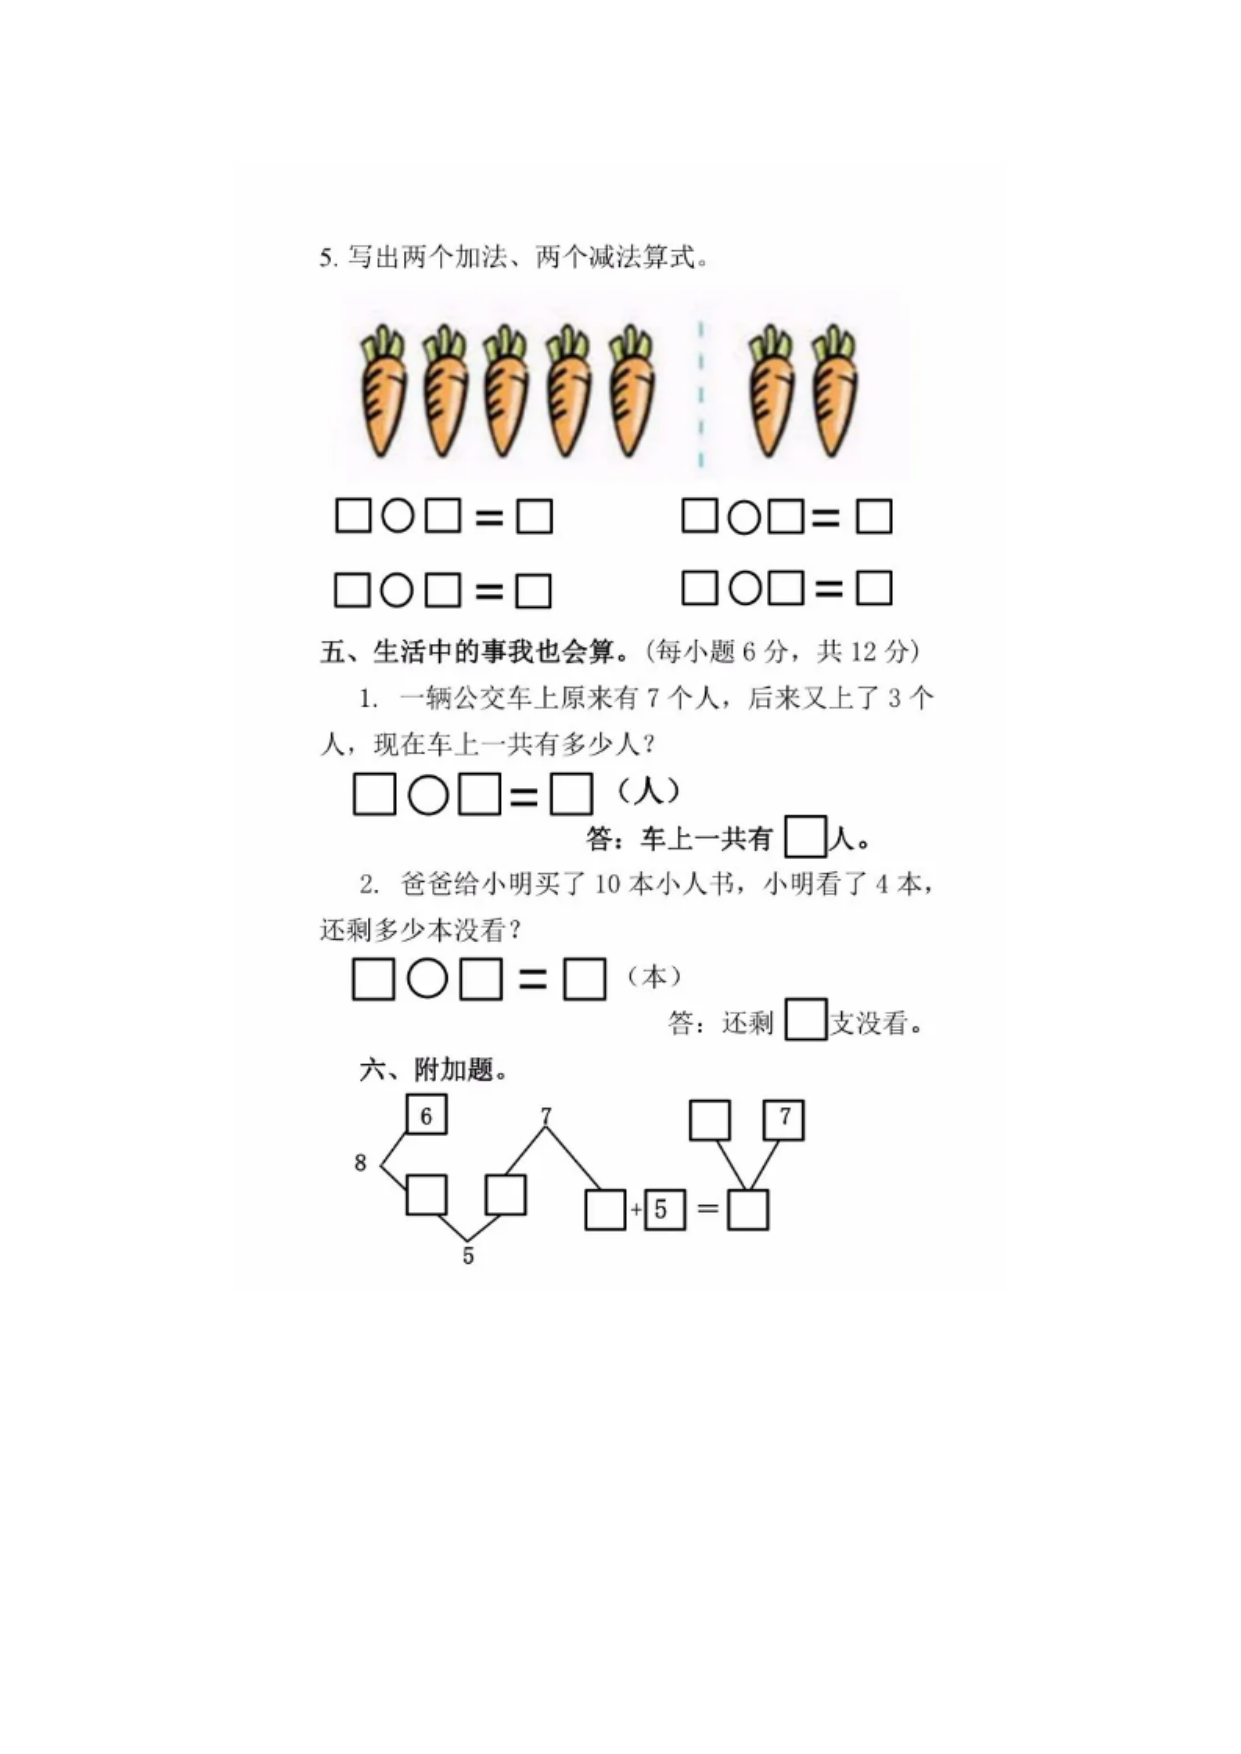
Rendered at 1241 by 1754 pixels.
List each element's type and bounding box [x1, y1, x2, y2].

picture [234, 162, 1007, 1291]
